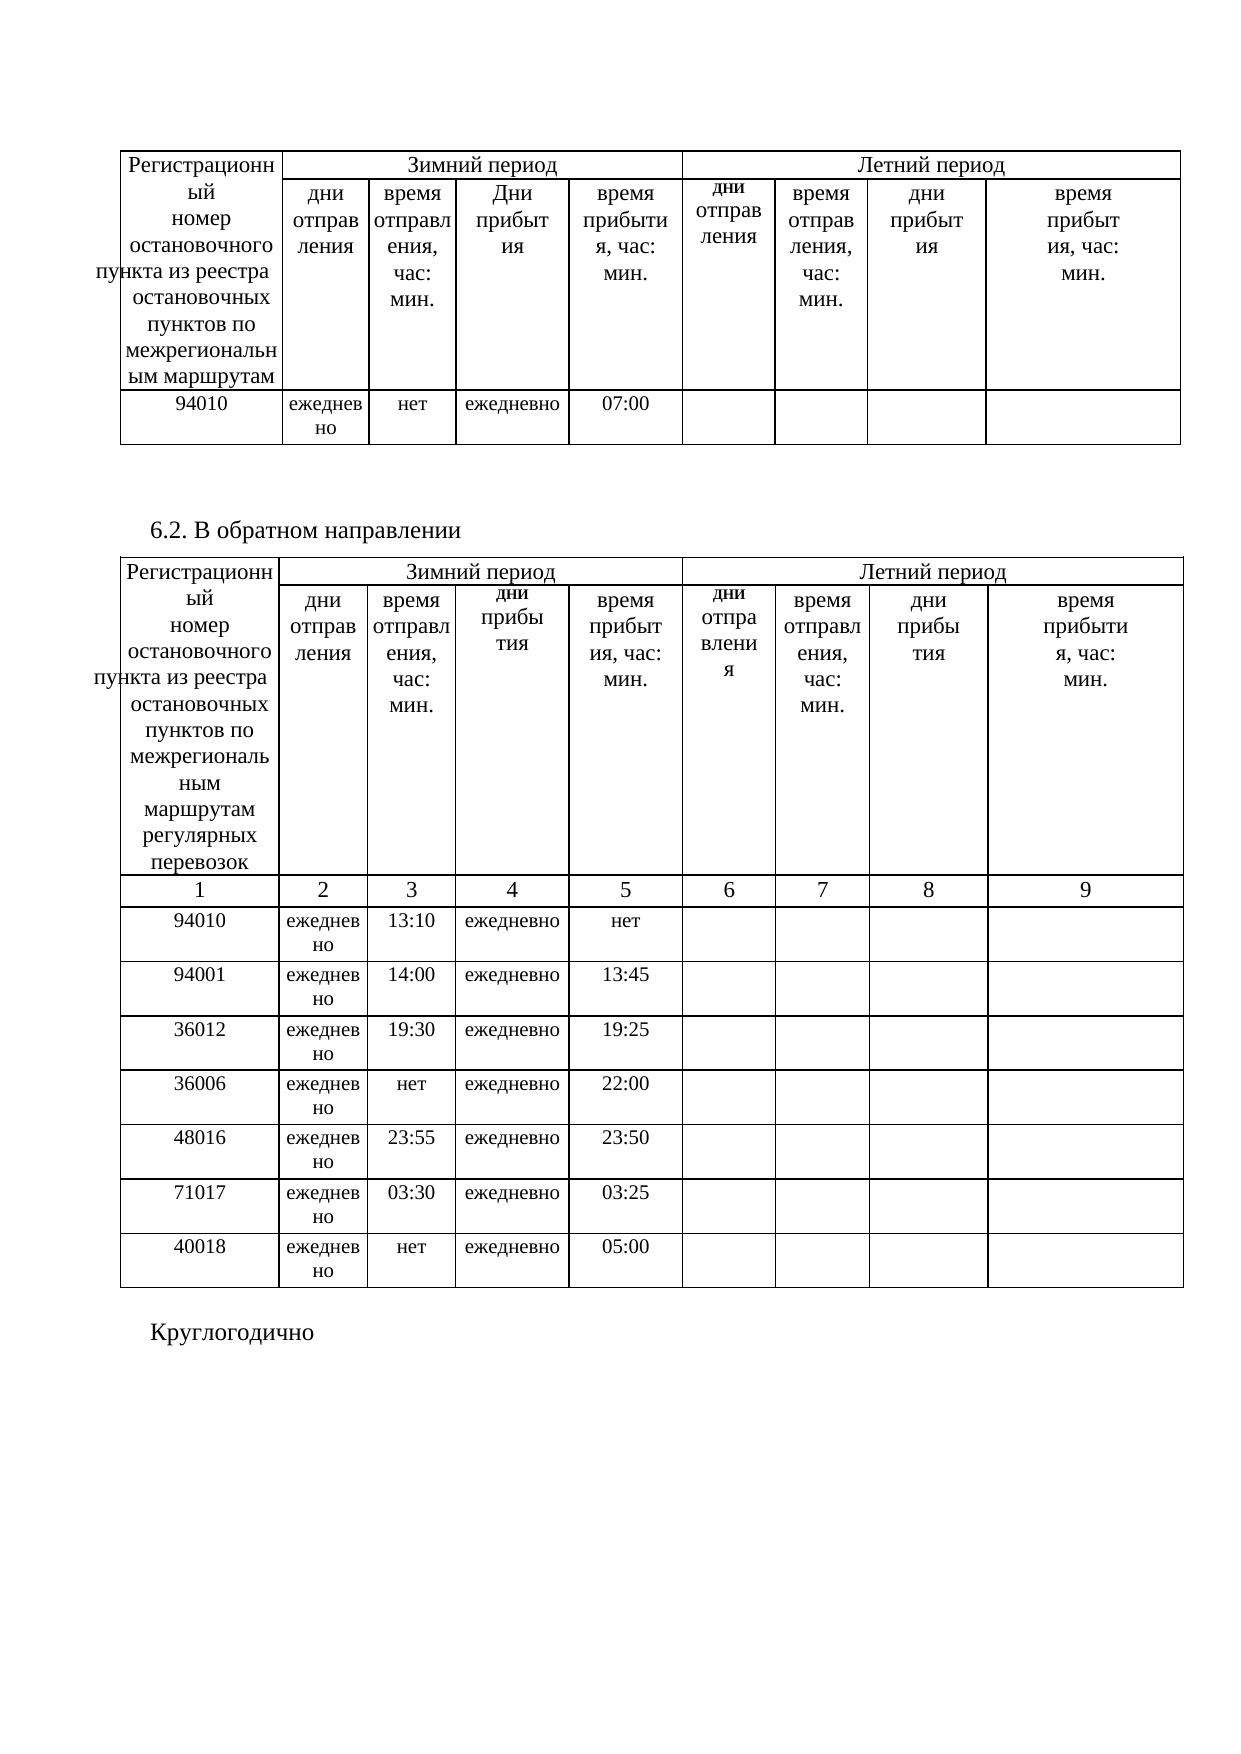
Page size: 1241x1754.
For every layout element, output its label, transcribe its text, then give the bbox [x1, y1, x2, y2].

table_cell ежедневно [456, 1234, 568, 1287]
table_cell 94010 [121, 908, 278, 961]
table_cell 9 [989, 876, 1183, 906]
table_cell время отправл ения, час: мин. [368, 586, 455, 874]
table_cell 5 [570, 876, 682, 906]
table_cell 94010 [121, 391, 282, 444]
table_cell ежедневно [456, 962, 568, 1015]
table_cell время отправ ления, час: мин. [776, 180, 867, 389]
table_cell 22:00 [570, 1071, 682, 1124]
table_cell 19:30 [368, 1017, 455, 1069]
table_header Регистрационный номер остановочного пункта из реестра остановочных пунктов по межрегиональным маршрутам регулярных перевозок [121, 152, 282, 389]
table_cell ежедневно [280, 1071, 367, 1124]
table_cell 03:30 [368, 1180, 455, 1232]
table_cell Дни прибыт ия [457, 180, 568, 389]
table_cell [683, 1180, 775, 1232]
table_cell [776, 1125, 869, 1178]
table_header Зимний период [280, 558, 682, 584]
table_cell 71017 [121, 1180, 278, 1232]
table_cell 13:10 [368, 908, 455, 961]
table_cell дни прибы тия [870, 586, 987, 874]
table_cell [870, 1017, 987, 1069]
table_cell [989, 962, 1183, 1015]
table_cell дни отправ ления [280, 586, 367, 874]
table_cell [683, 962, 775, 1015]
table_cell дни отправ ления [283, 180, 368, 389]
table_cell 14:00 [368, 962, 455, 1015]
table_cell 36006 [121, 1071, 278, 1124]
table_cell [776, 908, 869, 961]
table_cell 40018 [121, 1234, 278, 1287]
table_cell [683, 1234, 775, 1287]
table_cell время отправл ения, час: мин. [370, 180, 455, 389]
table_cell ежедневно [280, 1234, 367, 1287]
table_cell [683, 1017, 775, 1069]
table_cell [989, 1071, 1183, 1124]
table_cell [776, 1234, 869, 1287]
table_cell [683, 391, 774, 444]
table_cell 19:25 [570, 1017, 682, 1069]
table_cell [989, 1180, 1183, 1232]
table_cell время отправл ения, час: мин. [776, 586, 869, 874]
table_cell 6 [683, 876, 775, 906]
table_cell ежедневно [456, 1017, 568, 1069]
table_cell 1 [121, 876, 278, 906]
table_cell ежедневно [457, 391, 568, 444]
table_header Летний период [683, 152, 1180, 178]
table_cell ежедневно [280, 962, 367, 1015]
table_cell [987, 391, 1180, 444]
table_cell 3 [368, 876, 455, 906]
table_cell [870, 1071, 987, 1124]
table_cell нет [570, 908, 682, 961]
table_cell [989, 1017, 1183, 1069]
table_header Летний период [683, 558, 1183, 584]
table_cell [683, 1125, 775, 1178]
table_cell время прибыти я, час: мин. [570, 180, 682, 389]
table_cell 2 [280, 876, 367, 906]
table_cell 23:55 [368, 1125, 455, 1178]
table_cell 94001 [121, 962, 278, 1015]
table_cell 8 [870, 876, 987, 906]
table_cell нет [368, 1071, 455, 1124]
table_cell [776, 1017, 869, 1069]
table_cell ежедневно [456, 1125, 568, 1178]
table_cell [989, 1234, 1183, 1287]
table_cell 4 [456, 876, 568, 906]
table_cell ежедневно [280, 1180, 367, 1232]
table_cell ежедневно [283, 391, 368, 444]
table_cell [683, 1071, 775, 1124]
text Круглогодично [150, 1317, 1090, 1346]
table_cell нет [370, 391, 455, 444]
table_cell ДНИ прибы тия [456, 586, 568, 874]
table_header Зимний период [283, 152, 682, 178]
table_cell [868, 391, 985, 444]
table_cell ежедневно [280, 1125, 367, 1178]
table_cell [870, 1234, 987, 1287]
table_cell 05:00 [570, 1234, 682, 1287]
table_cell ежедневно [280, 1017, 367, 1069]
table_cell 07:00 [570, 391, 682, 444]
table_cell дни прибыт ия [868, 180, 985, 389]
table_cell время прибыт ия, час: мин. [987, 180, 1180, 389]
text 6.2. В обратном направлении [150, 515, 1090, 544]
table_cell [989, 908, 1183, 961]
table_cell ДНИ отпра влени я [683, 586, 775, 874]
table_cell [776, 962, 869, 1015]
table_cell время прибыти я, час: мин. [989, 586, 1183, 874]
table_cell время прибыт ия, час: мин. [570, 586, 682, 874]
table_cell [870, 962, 987, 1015]
table_cell 36012 [121, 1017, 278, 1069]
table_cell 23:50 [570, 1125, 682, 1178]
table_cell [776, 391, 867, 444]
table_cell [870, 1125, 987, 1178]
table_cell [683, 908, 775, 961]
table_cell [870, 908, 987, 961]
table_cell ДНИ отправ ления [683, 180, 774, 389]
table_cell [870, 1180, 987, 1232]
table_cell ежедневно [456, 908, 568, 961]
table_cell нет [368, 1234, 455, 1287]
table_cell ежедневно [280, 908, 367, 961]
table_cell 48016 [121, 1125, 278, 1178]
table_header Регистрационный номер остановочного пункта из реестра остановочных пунктов по межрегиональным маршрутам регулярных перевозок [121, 558, 278, 874]
table_cell [776, 1071, 869, 1124]
table_cell [989, 1125, 1183, 1178]
table_cell ежедневно [456, 1071, 568, 1124]
table_cell [776, 1180, 869, 1232]
table_cell ежедневно [456, 1180, 568, 1232]
table_cell 03:25 [570, 1180, 682, 1232]
table_cell 13:45 [570, 962, 682, 1015]
table_cell 7 [776, 876, 869, 906]
